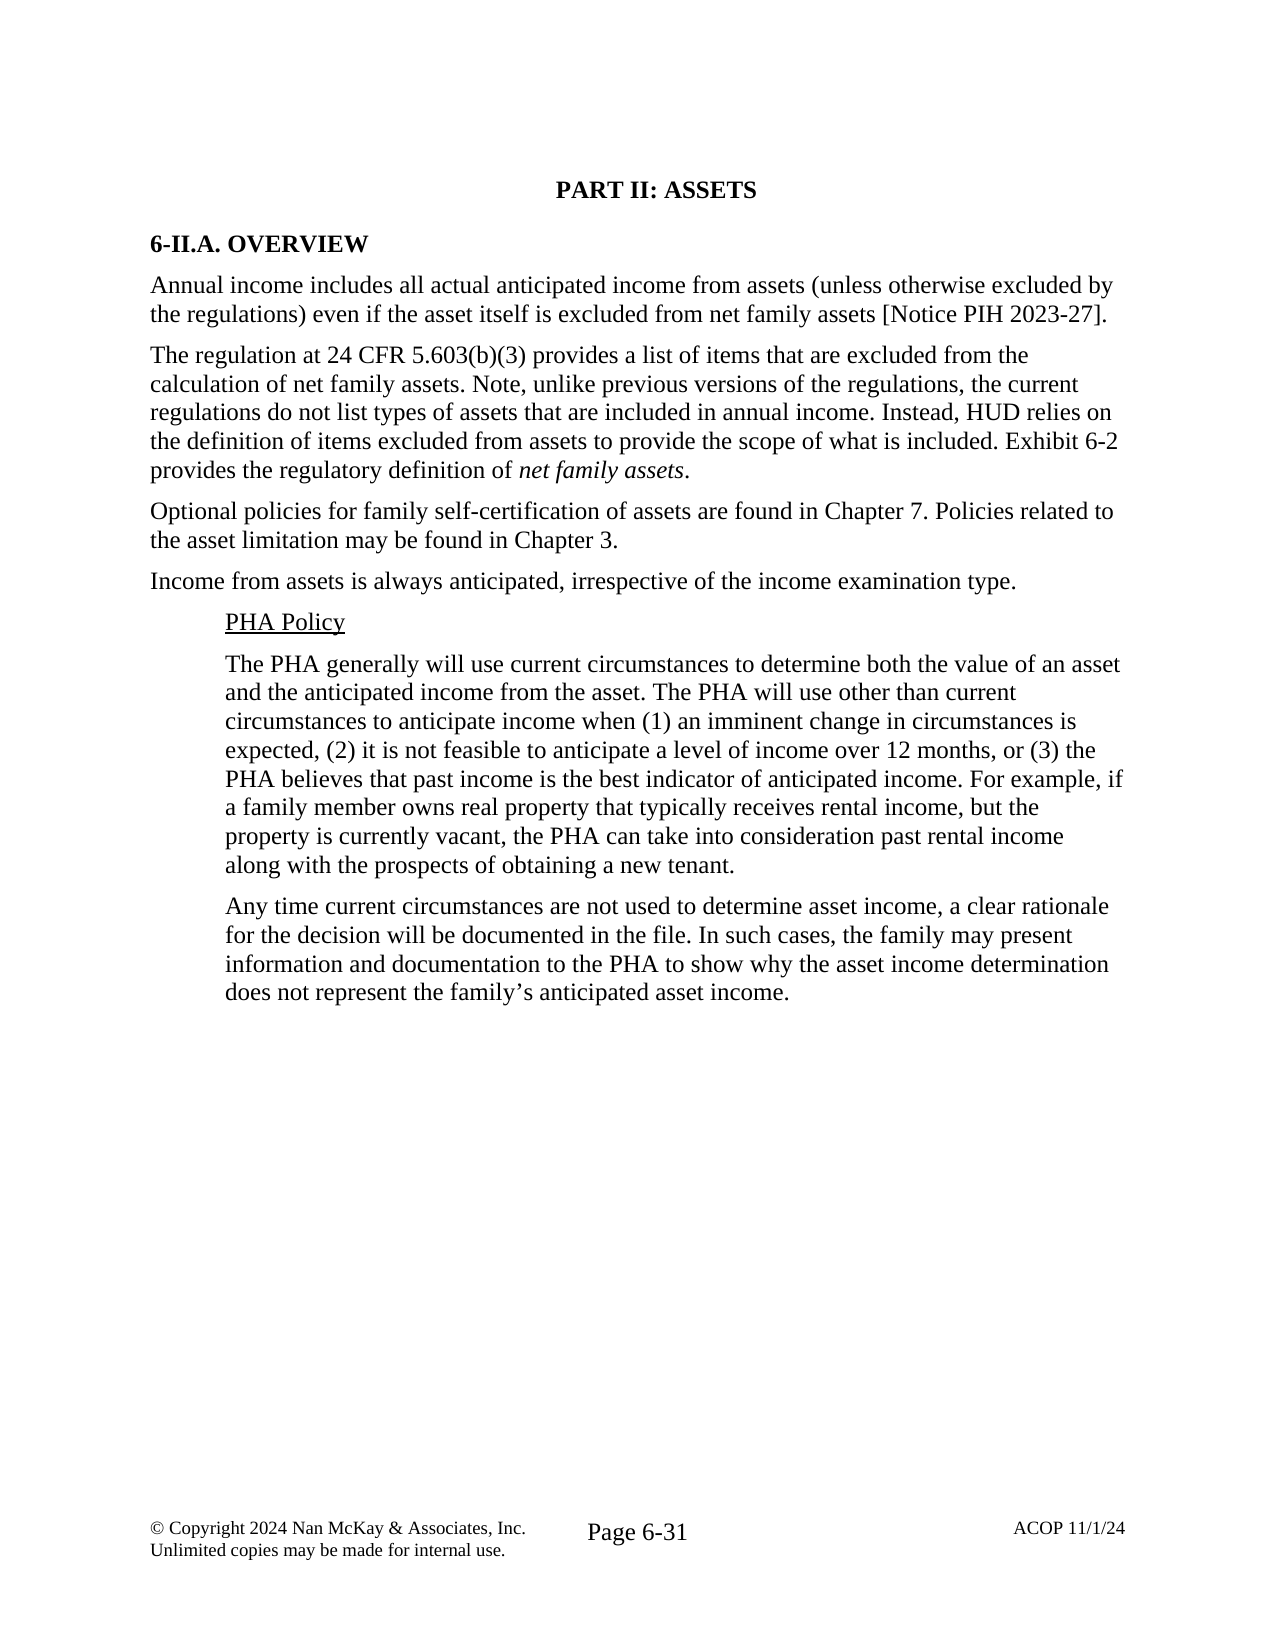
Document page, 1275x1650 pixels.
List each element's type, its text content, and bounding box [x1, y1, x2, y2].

text The PHA generally will use current circumstances to determine both the value of an asset and the anticipated income from the asset. The PHA will use other than current circumstances to anticipate income when (1) an imminent change in circumstances is expected, (2) it is not feasible to anticipate a level of income over 12 months, or (3) the PHA believes that past income is the best indicator of anticipated income. For example, if a family member owns real property that typically receives rental income, but the property is currently vacant, the PHA can take into consideration past rental income along with the prospects of obtaining a new tenant. [225, 649, 1125, 879]
text Income from assets is always anticipated, irrespective of the income examination type. [150, 566, 1125, 595]
text The regulation at 24 CFR 5.603(b)(3) provides a list of items that are excluded from the calculation of net family assets. Note, unlike previous versions of the regulations, the current regulations do not list types of assets that are included in annual income. Instead, HUD relies on the definition of items excluded from assets to provide the scope of what is included. Exhibit 6-2 provides the regulatory definition of net family assets. [150, 340, 1125, 484]
text 6-II.A. OVERVIEW [150, 229, 1125, 257]
text Annual income includes all actual anticipated income from assets (unless otherwise excluded by the regulations) even if the asset itself is excluded from net family assets [Notice PIH 2023-27]. [150, 270, 1125, 327]
text PART II: ASSETS [187, 175, 1125, 204]
text PHA Policy [225, 607, 1125, 636]
text Optional policies for family self-certification of assets are found in Chapter 7. Policies related to the asset limitation may be found in Chapter 3. [150, 496, 1125, 554]
text Any time current circumstances are not used to determine asset income, a clear rationale for the decision will be documented in the file. In such cases, the family may present information and documentation to the PHA to show why the asset income determination does not represent the family’s anticipated asset income. [225, 891, 1125, 1006]
